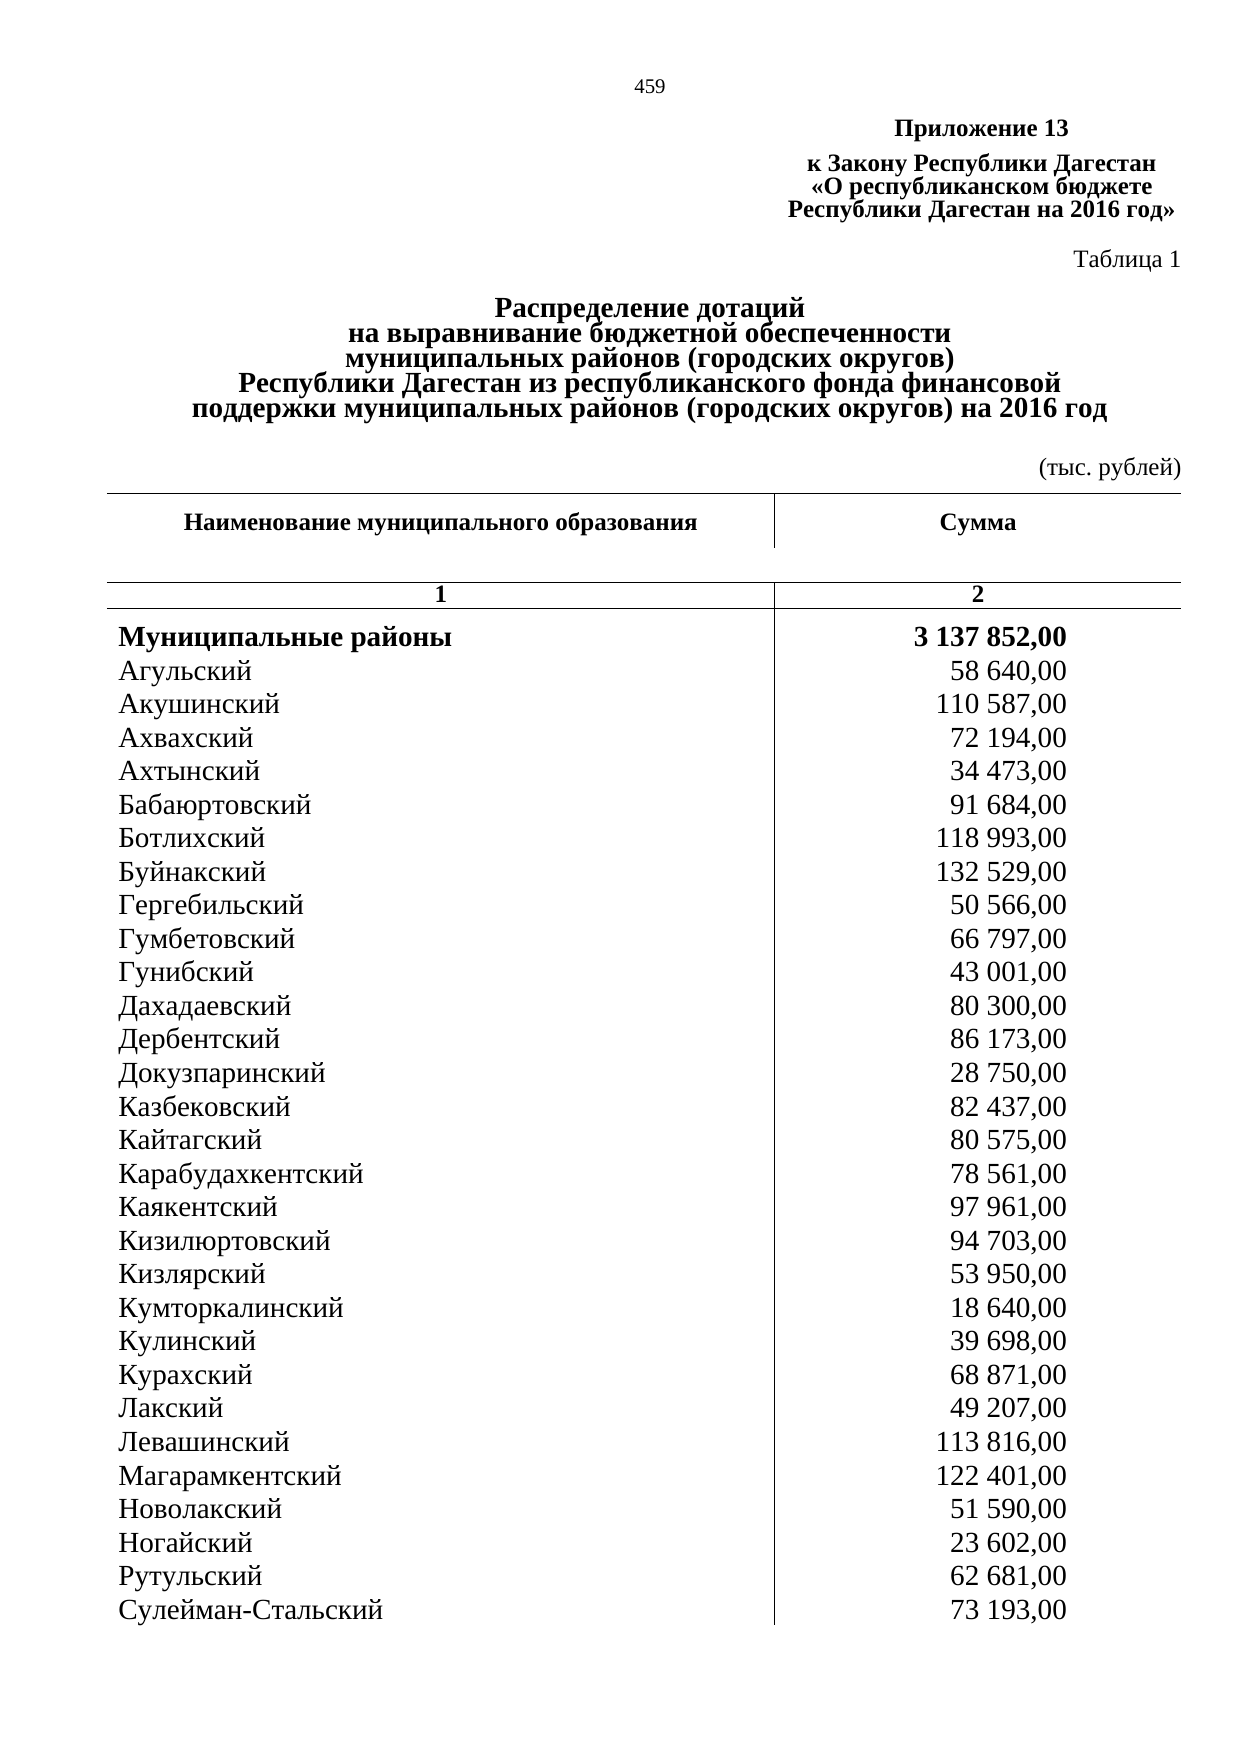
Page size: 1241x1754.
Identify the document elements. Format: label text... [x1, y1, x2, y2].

table_cell 80 300,00 [775, 988, 1078, 1022]
table_cell Кизилюртовский [107, 1223, 774, 1256]
table_header 1 [107, 583, 774, 608]
table_cell 80 575,00 [775, 1122, 1078, 1156]
table_cell Левашинский [107, 1424, 774, 1458]
table_cell [775, 609, 1181, 619]
table_header Наименование муниципального образования [107, 494, 774, 548]
table_cell 78 561,00 [775, 1156, 1078, 1189]
table_cell Кизлярский [107, 1256, 774, 1290]
text Приложение 13 [782, 118, 1181, 141]
table_cell Докузпаринский [107, 1055, 774, 1089]
table_cell 113 816,00 [775, 1424, 1078, 1458]
table_cell Дербентский [107, 1022, 774, 1055]
table_cell 49 207,00 [775, 1391, 1078, 1424]
table_cell Ботлихский [107, 820, 774, 854]
table_cell Кайтагский [107, 1122, 774, 1156]
table_cell 118 993,00 [775, 820, 1078, 854]
table_cell Лакский [107, 1391, 774, 1424]
table_cell [107, 609, 774, 619]
table_cell 72 194,00 [775, 720, 1078, 753]
table_cell Рутульский [107, 1558, 774, 1592]
table_cell 51 590,00 [775, 1491, 1078, 1525]
table_cell Ахтынский [107, 753, 774, 787]
table_cell 34 473,00 [775, 753, 1078, 787]
title на выравнивание бюджетной обеспеченности [118, 322, 1181, 347]
title Республики Дагестан из республиканского фонда финансовой [118, 372, 821, 397]
table_cell Сулейман-Стальский [107, 1592, 774, 1625]
table_cell Агульский [107, 653, 774, 686]
table_cell Каякентский [107, 1189, 774, 1223]
table_cell Акушинский [107, 686, 774, 720]
table_cell Бабаюртовский [107, 787, 774, 820]
title поддержки муниципальных районов (городских округов) на 2016 год [945, 397, 1181, 422]
table_cell 18 640,00 [775, 1290, 1078, 1323]
title поддержки муниципальных районов (городских округов) на 2016 год [118, 397, 693, 422]
table_cell Буйнакский [107, 854, 774, 887]
text Республики Дагестан на 2016 год» [782, 199, 1181, 222]
table_cell Кумторкалинский [107, 1290, 774, 1323]
table_cell Карабудахкентский [107, 1156, 774, 1189]
table_cell 91 684,00 [775, 787, 1078, 820]
table_cell Кулинский [107, 1324, 774, 1357]
table_cell Магарамкентский [107, 1458, 774, 1491]
title муниципальных районов (городских округов) [692, 347, 949, 372]
table_cell 39 698,00 [775, 1324, 1078, 1357]
table_cell Новолакский [107, 1491, 774, 1525]
table_cell Казбековский [107, 1089, 774, 1122]
text «О республиканском бюджете [782, 176, 1181, 199]
table_cell Ахвахский [107, 720, 774, 753]
table_cell 28 750,00 [775, 1055, 1078, 1089]
table_cell 110 587,00 [775, 686, 1078, 720]
table_header 2 [775, 583, 1181, 608]
table_cell 82 437,00 [775, 1089, 1078, 1122]
table_cell Курахский [107, 1357, 774, 1391]
table_cell 50 566,00 [775, 888, 1078, 921]
table_cell 53 950,00 [775, 1256, 1078, 1290]
table_cell 43 001,00 [775, 955, 1078, 988]
title поддержки муниципальных районов (городских округов) на 2016 год [691, 397, 948, 422]
table_cell Гергебильский [107, 888, 774, 921]
table_cell 73 193,00 [775, 1592, 1078, 1625]
title Распределение дотаций [118, 297, 1181, 322]
table_cell Муниципальные районы [107, 619, 774, 653]
table_cell Гунибский [107, 955, 774, 988]
table_cell 3 137 852,00 [775, 619, 1078, 653]
title муниципальных районов (городских округов) [118, 347, 694, 372]
table_cell 66 797,00 [775, 921, 1078, 954]
title Республики Дагестан из республиканского фонда финансовой [913, 372, 1181, 397]
table_cell Ногайский [107, 1525, 774, 1558]
text к Закону Республики Дагестан [782, 153, 1181, 176]
table_cell Дахадаевский [107, 988, 774, 1022]
table_header Сумма [775, 494, 1181, 548]
table_cell 68 871,00 [775, 1357, 1078, 1391]
table_cell 58 640,00 [775, 653, 1078, 686]
table_cell 122 401,00 [775, 1458, 1078, 1491]
table_cell 132 529,00 [775, 854, 1078, 887]
text (тыс. рублей) [118, 456, 1181, 481]
table_cell 23 602,00 [775, 1525, 1078, 1558]
table_cell 94 703,00 [775, 1223, 1078, 1256]
title муниципальных районов (городских округов) [946, 347, 1181, 372]
table_cell Гумбетовский [107, 921, 774, 954]
text Таблица 1 [118, 247, 1181, 272]
table_cell 62 681,00 [775, 1558, 1078, 1592]
table_cell 86 173,00 [775, 1022, 1078, 1055]
table_cell 97 961,00 [775, 1189, 1078, 1223]
